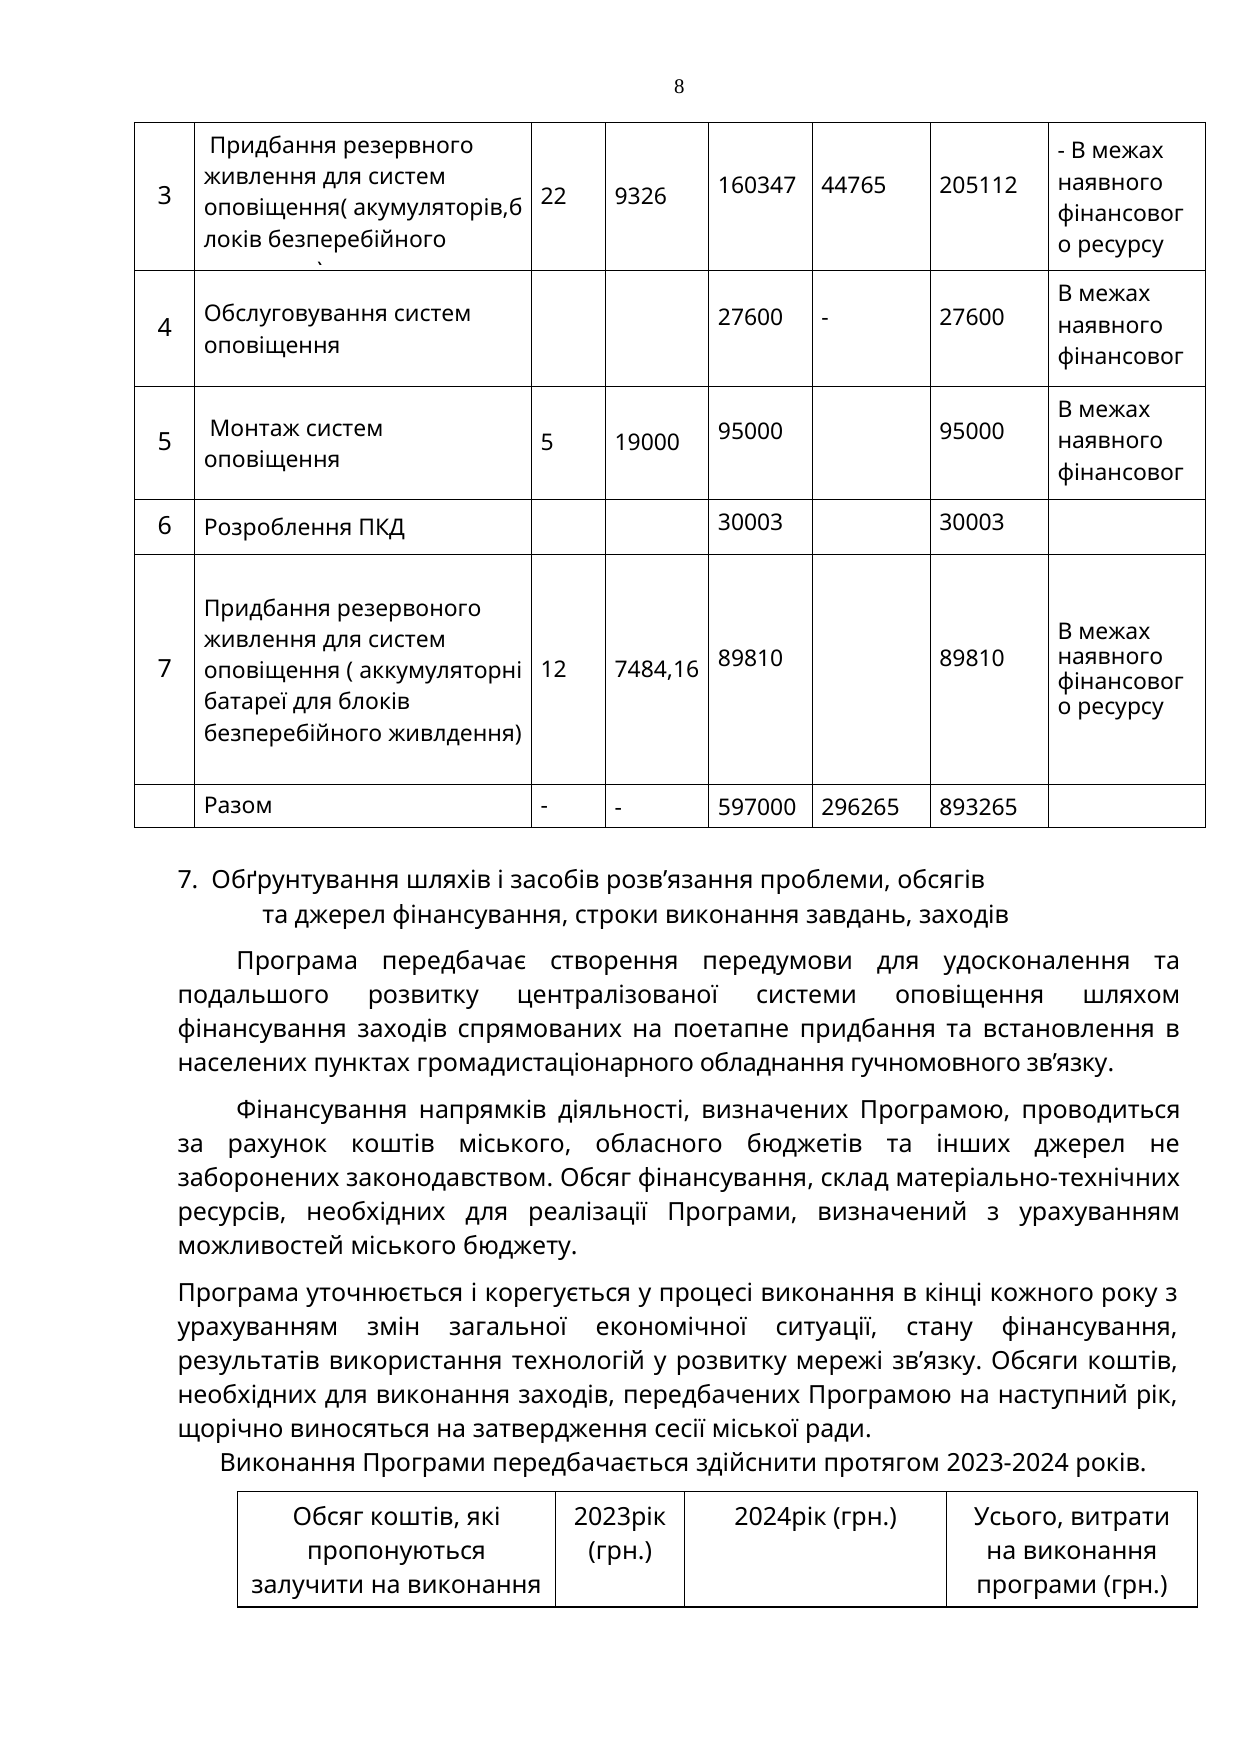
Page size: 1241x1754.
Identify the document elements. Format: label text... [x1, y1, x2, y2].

table_header 2024рік (грн.) [685, 1492, 946, 1606]
table_cell [813, 500, 930, 554]
table_cell [135, 785, 194, 827]
table_cell 19000 [606, 387, 708, 499]
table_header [238, 1492, 555, 1606]
table_cell [813, 387, 930, 499]
table_cell [1049, 500, 1205, 554]
table_cell - [813, 271, 930, 386]
table_cell 30003 [709, 500, 812, 554]
table_cell 9326 [606, 123, 708, 270]
table_cell 7 [135, 555, 194, 784]
text Програма уточнюється і корегується у процесі виконання в кінці кожного року з урахуванням змін загальної економічної ситуації, стану фінансування, результатів використання технологій у розвитку мережі зв’язку. Обсяги коштів, необхідних для виконання заходів, передбачених Програмою на наступний рік, щорічно виносяться на затвердження сесії міської ради. [177, 1274, 1179, 1445]
table_cell 27600 [709, 271, 812, 386]
table_header 2023рік (грн.) [556, 1492, 684, 1606]
table_cell 27600 [931, 271, 1048, 386]
table_cell 5 [135, 387, 194, 499]
table_cell - [606, 785, 708, 827]
table_cell 597000 [709, 785, 812, 827]
table_cell Придбання резервоного живлення для систем оповіщення ( аккумуляторні батареї для блоків безперебійного живлдення) [195, 555, 531, 784]
table_cell [532, 271, 605, 386]
table_cell 893265 [931, 785, 1048, 827]
table_cell 296265 [813, 785, 930, 827]
table_cell В межах наявного фінансового ресурсу [1049, 555, 1205, 784]
table_cell 89810 [931, 555, 1048, 784]
table_cell 5 [532, 387, 605, 499]
table_cell 4 [135, 271, 194, 386]
table_cell [606, 271, 708, 386]
table_cell В межах наявного фінансового ресурсу [1049, 271, 1205, 386]
table_cell 95000 [931, 387, 1048, 499]
text та джерел фінансування, строки виконання завдань, заходів [236, 896, 1180, 930]
table_cell [1049, 785, 1205, 827]
table_cell 44765 [813, 123, 930, 270]
table_cell 95000 [709, 387, 812, 499]
table_cell Обслуговування систем оповіщення [195, 271, 531, 386]
table_cell 6 [135, 500, 194, 554]
table_cell 22 [532, 123, 605, 270]
table_cell 205112 [931, 123, 1048, 270]
text 7. Обґрунтування шляхів і засобів розв’язання проблеми, обсягів [177, 862, 1180, 896]
table_cell 160347 [709, 123, 812, 270]
table_cell - [532, 785, 605, 827]
table_cell Монтаж систем оповіщення [195, 387, 531, 499]
table_cell 3 [135, 123, 194, 270]
table_cell [532, 500, 605, 554]
table_cell Разом [195, 785, 531, 827]
table_cell В межах наявного фінансового ресурсу [1049, 387, 1205, 499]
text Програма передбачає створення передумови для удосконалення та подальшого розвитку централізованої системи оповіщення шляхом фінансування заходів спрямованих на поетапне придбання та встановлення в населених пунктах громадистаціонарного обладнання гучномовного зв’язку. [177, 943, 1181, 1079]
text Виконання Програми передбачається здійснити протягом 2023-2024 років. [185, 1445, 1181, 1479]
table_cell [813, 555, 930, 784]
table_cell [606, 500, 708, 554]
table_cell 89810 [709, 555, 812, 784]
text Фінансування напрямків діяльності, визначених Програмою, проводиться за рахунок коштів міського, обласного бюджетів та інших джерел не заборонених законодавством. Обсяг фінансування, склад матеріально-технічних ресурсів, необхідних для реалізації Програми, визначений з урахуванням можливостей міського бюджету. [177, 1092, 1181, 1262]
table_cell - В межах наявного фінансового ресурсу [1049, 123, 1205, 270]
table_cell 30003 [931, 500, 1048, 554]
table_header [947, 1492, 1197, 1606]
table_cell Розроблення ПКД [195, 500, 531, 554]
table_cell 12 [532, 555, 605, 784]
table_cell 7484,16 [606, 555, 708, 784]
table_cell Придбання резервного живлення для систем оповіщення( акумуляторів,блоків безперебійного живлення) [195, 123, 531, 270]
